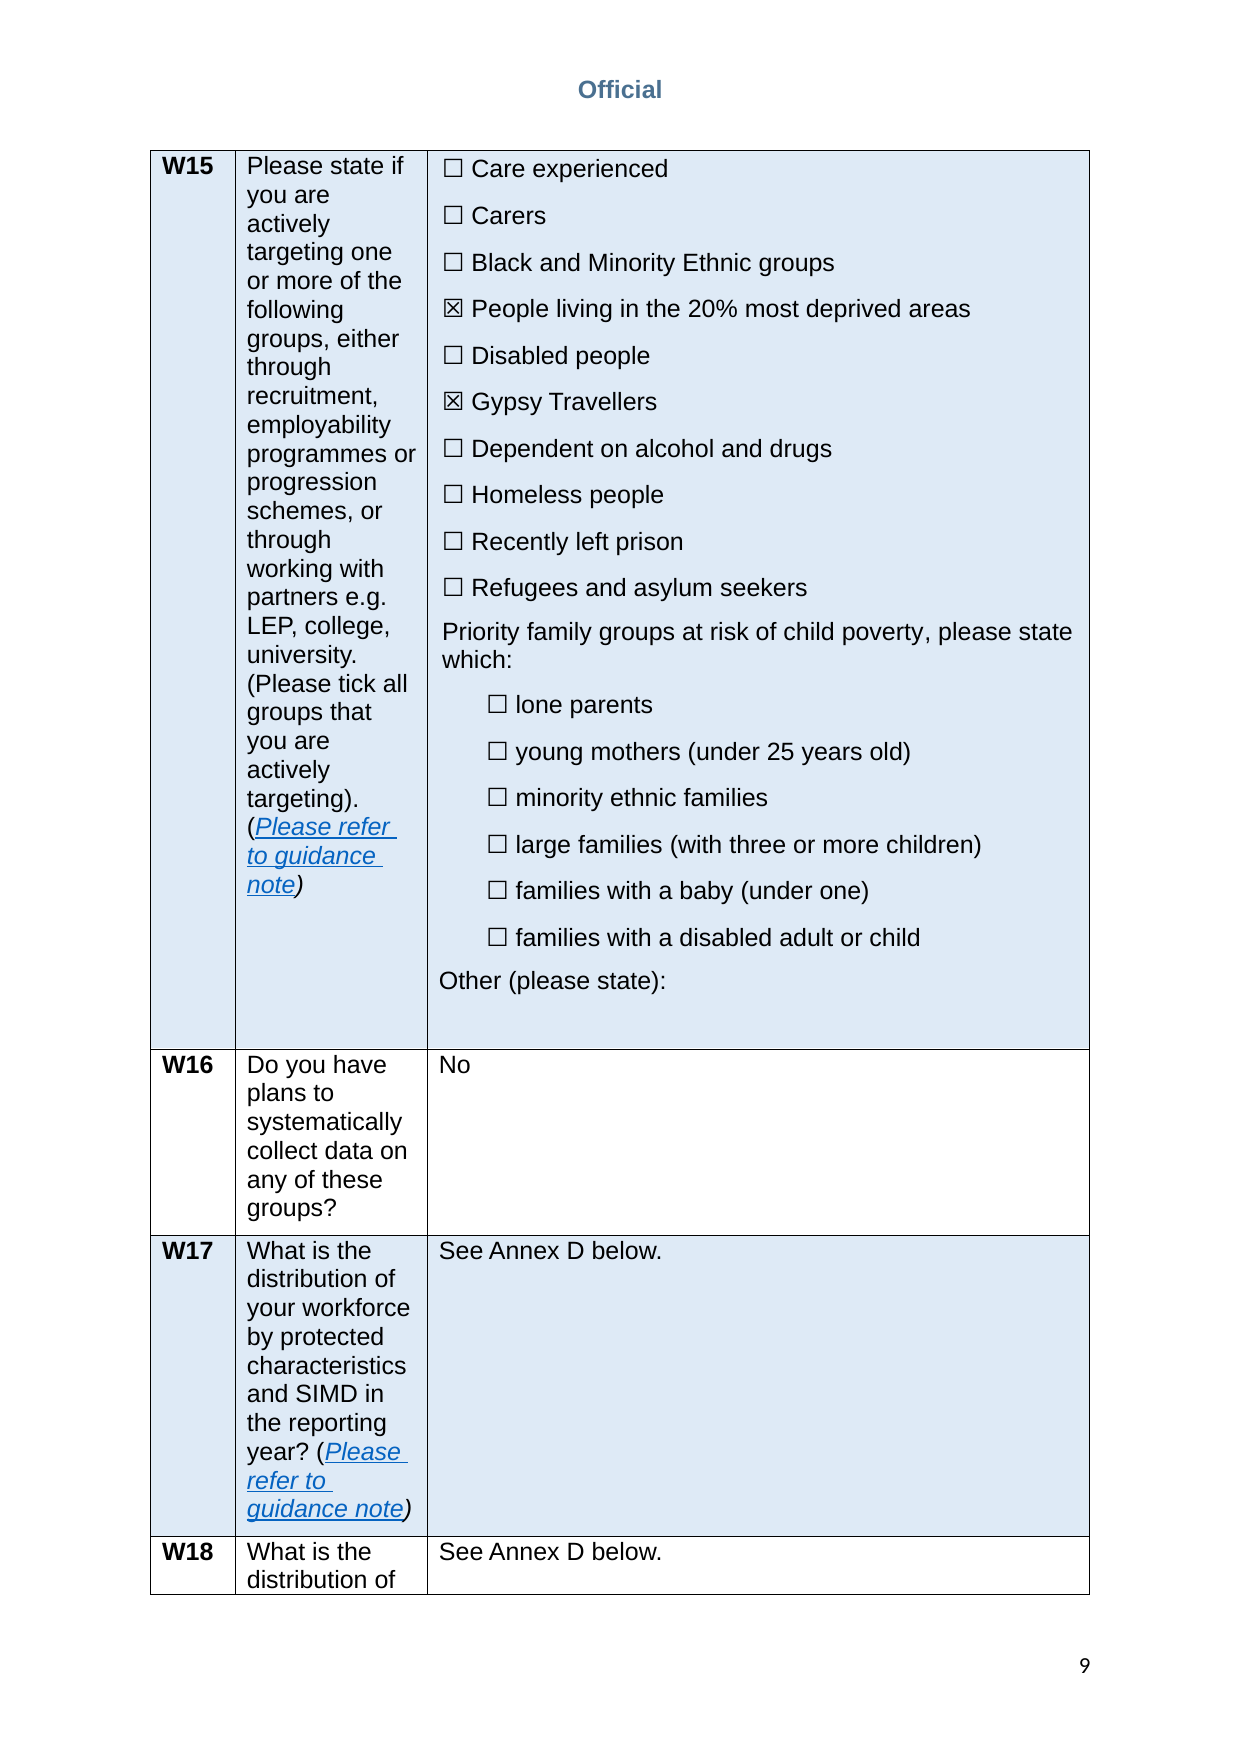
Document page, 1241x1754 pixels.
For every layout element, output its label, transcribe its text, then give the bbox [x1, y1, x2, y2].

table_cell W16 [151, 1050, 235, 1234]
table_cell Do you have plans to systematically collect data on any of these groups? [236, 1050, 427, 1234]
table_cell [236, 1537, 427, 1594]
table_cell Please state if you are actively targeting one or more of the following groups, either through recruitment, employability programmes or progression schemes, or through working with partners e.g. LEP, college, university. (Please tick all groups that you are actively targeting). (Please refer to guidance note) [236, 151, 427, 1048]
table_cell W18 [151, 1537, 235, 1594]
table_cell What is the distribution of your workforce by protected characteristics and SIMD in the reporting year? (Please refer to guidance note) [236, 1236, 427, 1536]
table_cell See Annex D below. [428, 1537, 1089, 1594]
table_cell No [428, 1050, 1089, 1234]
table_cell W17 [151, 1236, 235, 1536]
table_cell See Annex D below. [428, 1236, 1089, 1536]
table_cell Care experienced Carers Black and Minority Ethnic groups People living in the 20% most deprived areas Disabled people Gypsy Travellers Dependent on alcohol and drugs Homeless people Recently left prison Refugees and asylum seekers Priority family groups at risk of child poverty, please state which: lone parents young mothers (under 25 years old) minority ethnic families large families (with three or more children) families with a baby (under one) families with a disabled adult or child Other (please state): [428, 151, 1089, 1048]
table_cell W15 [151, 151, 235, 1048]
